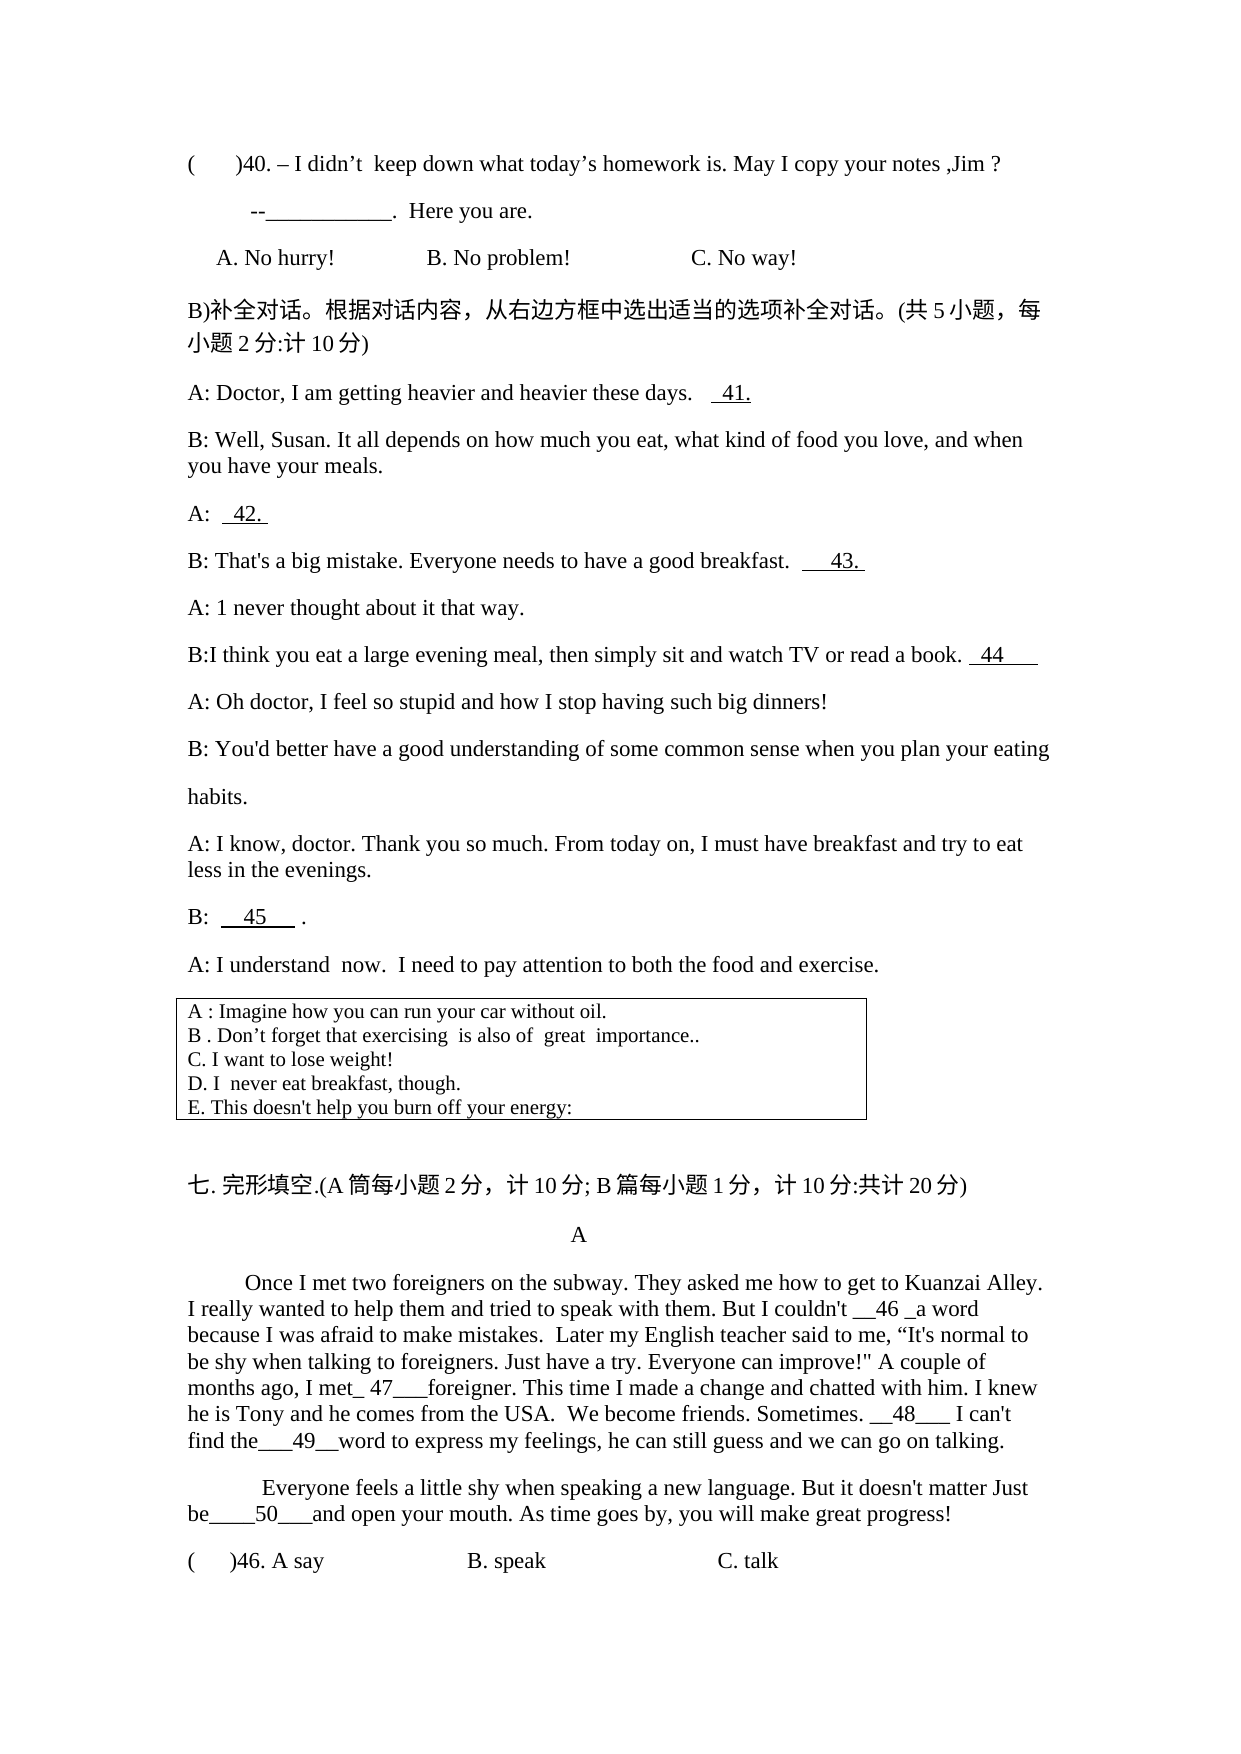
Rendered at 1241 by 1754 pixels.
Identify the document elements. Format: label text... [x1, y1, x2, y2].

text B: Well, Susan. It all depends on how much you eat, what kind of food you love, and when you have your meals. [187, 426, 1053, 479]
text --___________. Here you are. [187, 197, 1053, 223]
table_header A : Imagine how you can run your car without oil. B . Don’t forget that exercising is also of great importance.. C. I want to lose weight! D. I never eat breakfast, though. E. This doesn't help you burn off your energy: [177, 999, 866, 1119]
text A: 42. [187, 499, 1053, 526]
text A: Oh doctor, I feel so stupid and how I stop having such big dinners! [187, 688, 1053, 715]
text B)补全对话。根据对话内容，从右边方框中选出适当的选项补全对话。(共5小题，每小题2分:计10分) [187, 292, 1053, 358]
text A: Doctor, I am getting heavier and heavier these days. 41. [187, 379, 1053, 405]
text ( )46. A say B. speak C. talk [187, 1547, 1053, 1574]
text 七. 完形填空.(A筒每小题2分，计10分; B篇每小题1分，计10分:共计20分) [187, 1167, 1053, 1201]
text B:I think you eat a large evening meal, then simply sit and watch TV or read a book. 44 [187, 641, 1053, 667]
text B: You'd better have a good understanding of some common sense when you plan your eating [187, 736, 1053, 762]
text ( )40. – I didn’t keep down what today’s homework is. May I copy your notes ,Jim ? [187, 150, 1053, 176]
text habits. [187, 783, 1053, 809]
text B: That's a big mistake. Everyone needs to have a good breakfast. 43. [187, 547, 1053, 573]
text A: 1 never thought about it that way. [187, 594, 1053, 620]
text A: I know, doctor. Thank you so much. From today on, I must have breakfast and try to eat less in the evenings. [187, 830, 1053, 883]
text A [187, 1221, 1053, 1248]
text A: I understand now. I need to pay attention to both the food and exercise. [187, 951, 1053, 977]
text Once I met two foreigners on the subway. They asked me how to get to Kuanzai Alley. I really wanted to help them and tried to speak with them. But I couldn't __46 _a word because I was afraid to make mistakes. Later my English teacher said to me, “It's normal to be shy when talking to foreigners. Just have a try. Everyone can improve!" A couple of months ago, I met_ 47___foreigner. This time I made a change and chatted with him. I knew he is Tony and he comes from the USA. We become friends. Sometimes. __48___ I can't find the___49__word to express my feelings, he can still guess and we can go on talking. [187, 1269, 1053, 1453]
text B: 45 . [187, 903, 1053, 930]
text Everyone feels a little shy when speaking a new language. But it doesn't matter Just be____50___and open your mouth. As time goes by, you will make great progress! [187, 1474, 1053, 1527]
text A. No hurry! B. No problem! C. No way! [187, 244, 1053, 271]
